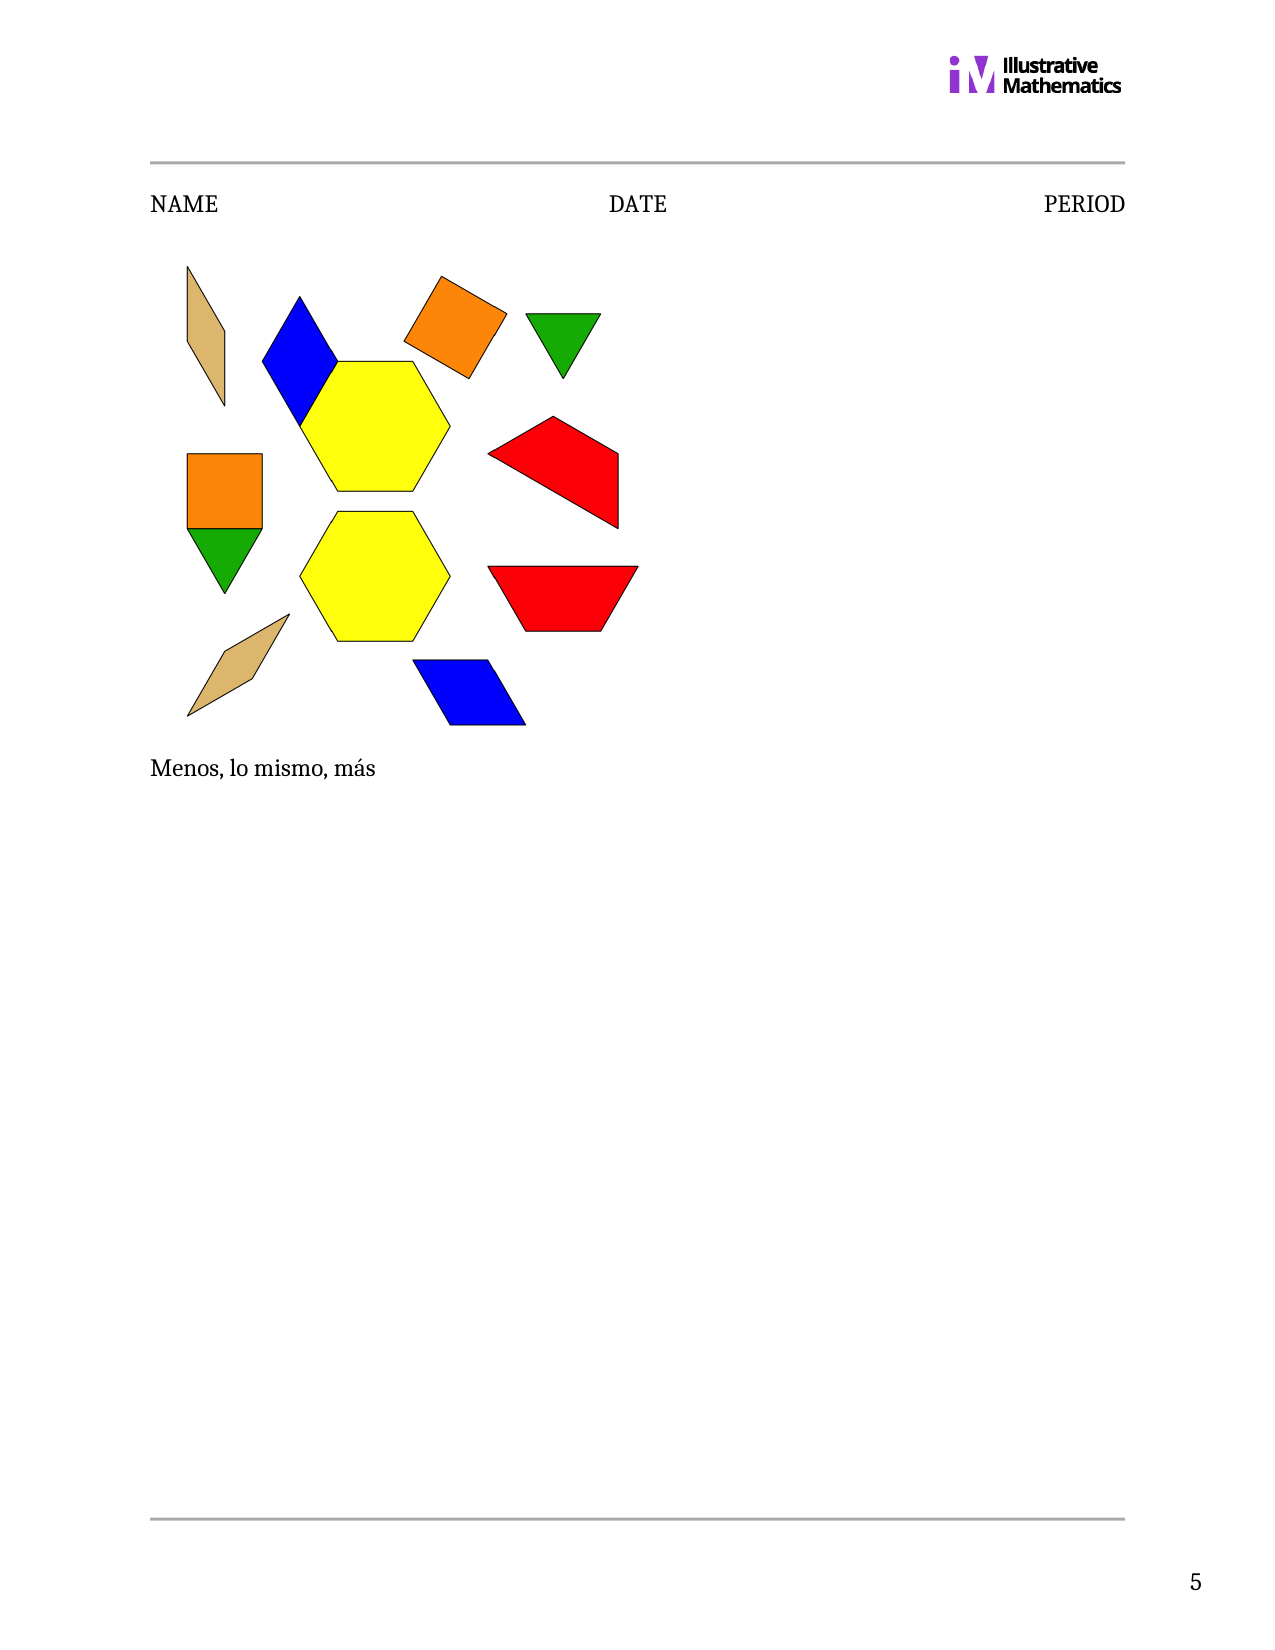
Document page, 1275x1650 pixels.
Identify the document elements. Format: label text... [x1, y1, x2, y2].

picture [949, 55, 1121, 93]
picture [168, 247, 657, 735]
text Menos, lo mismo, más [150, 754, 1125, 782]
